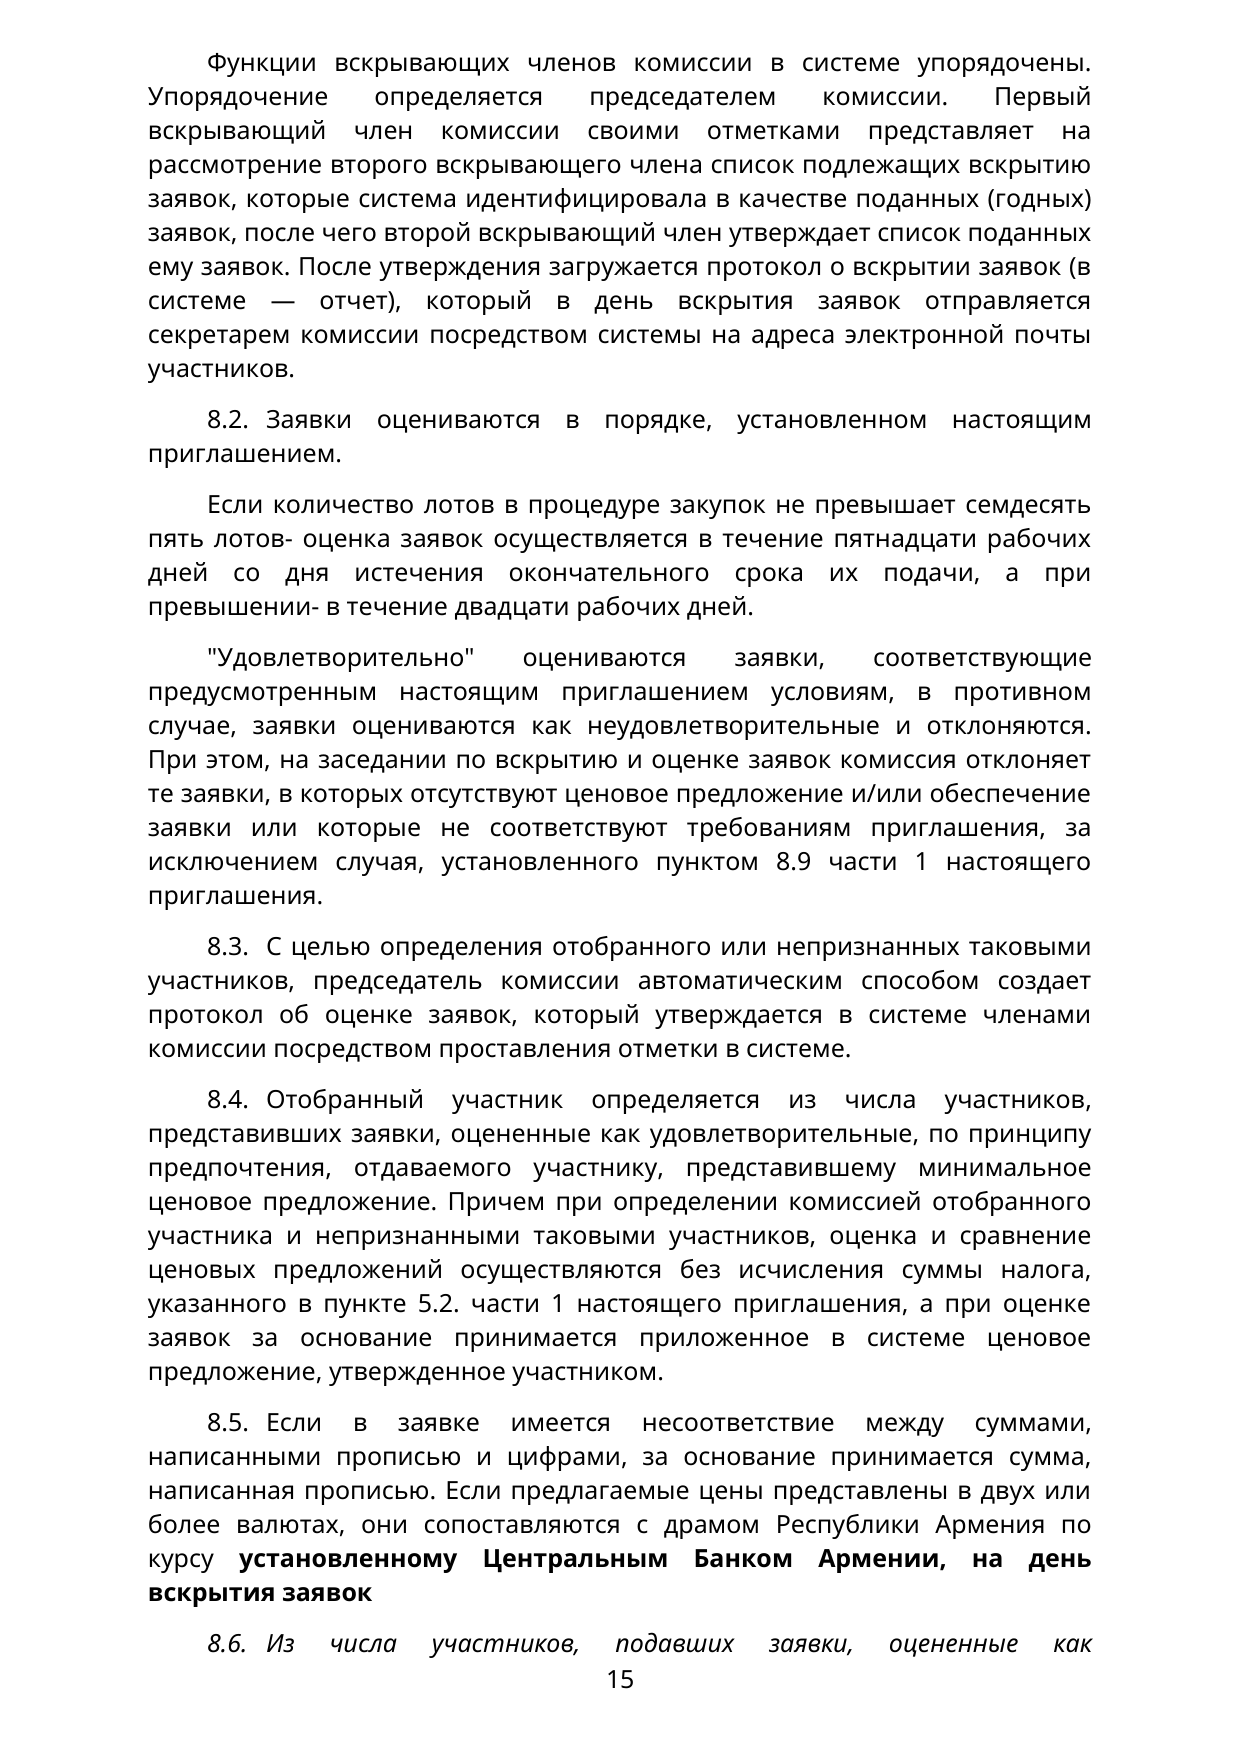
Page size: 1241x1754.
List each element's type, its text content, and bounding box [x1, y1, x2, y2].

text 8.3. С целью определения отобранного или непризнанных таковыми участников, председатель комиссии автоматическим способом создает протокол об оценке заявок, который утверждается в системе членами комиссии посредством проставления отметки в системе. [148, 928, 1092, 1065]
text 8.4. Отобранный участник определяется из числа участников, представивших заявки, оцененные как удовлетворительные, по принципу предпочтения, отдаваемого участнику, представившему минимальное ценовое предложение. Причем при определении комиссией отобранного участника и непризнанными таковыми участников, оценка и сравнение ценовых предложений осуществляются без исчисления суммы налога, указанного в пункте 5.2. части 1 настоящего приглашения, а при оценке заявок за основание принимается приложенное в системе ценовое предложение, утвержденное участником. [148, 1081, 1092, 1388]
text 8.2. Заявки оцениваются в порядке, установленном настоящим приглашением. [148, 402, 1092, 470]
text Если количество лотов в процедуре закупок не превышает семдесять пять лотов- оценка заявок осуществляется в течение пятнадцати рабочих дней со дня истечения окончательного срока их подачи, а при превышении- в течение двадцати рабочих дней. [148, 486, 1092, 623]
text "Удовлетворительно" оцениваются заявки, соответствующие предусмотренным настоящим приглашением условиям, в противном случае, заявки оцениваются как неудовлетворительные и отклоняются. При этом, на заседании по вскрытию и оценке заявок комиссия отклоняет те заявки, в которых отсутствуют ценовое предложение и/или обеспечение заявки или которые не соответствуют требованиям приглашения, за исключением случая, установленного пунктом 8.9 части 1 настоящего приглашения. [148, 639, 1092, 912]
text 8.5. Если в заявке имеется несоответствие между суммами, написанными прописью и цифрами, за основание принимается сумма, написанная прописью. Если предлагаемые цены представлены в двух или более валютах, они сопоставляются с драмом Республики Армения по курсу установленному Центральным Банком Армении, на день вскрытия заявок [148, 1405, 1092, 1609]
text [148, 1626, 1092, 1660]
text Функции вскрывающих членов комиссии в системе упорядочены. Упорядочение определяется председателем комиссии. Первый вскрывающий член комиссии своими отметками представляет на рассмотрение второго вскрывающего члена список подлежащих вскрытию заявок, которые система идентифицировала в качестве поданных (годных) заявок, после чего второй вскрывающий член утверждает список поданных ему заявок. После утверждения загружается протокол о вскрытии заявок (в системе — отчет), который в день вскрытия заявок отправляется секретарем комиссии посредством системы на адреса электронной почты участников. [148, 44, 1092, 385]
